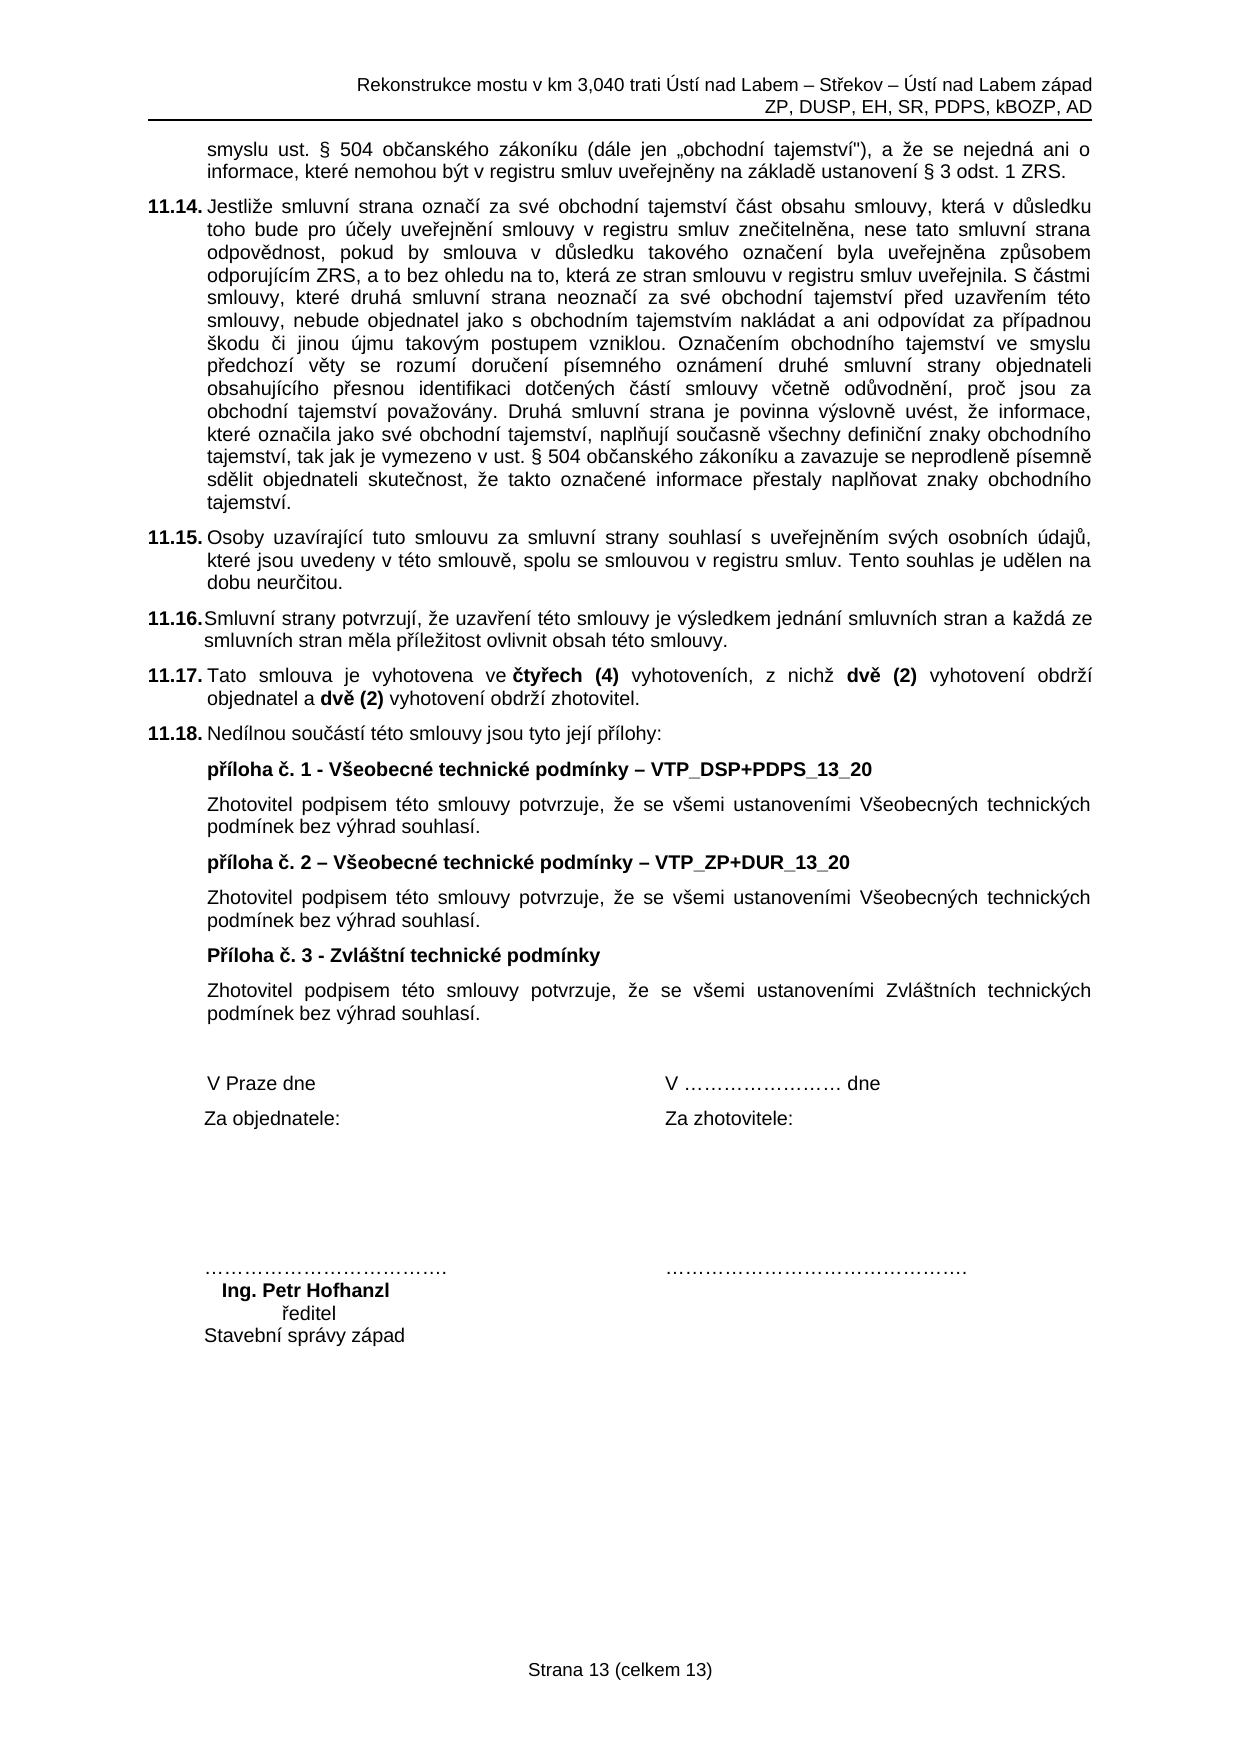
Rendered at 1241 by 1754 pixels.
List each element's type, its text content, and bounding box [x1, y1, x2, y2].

text 11.17. Tato smlouva je vyhotovena ve čtyřech (4) vyhotoveních, z nichž dvě (2) vyhotovení obdrží objednatel a dvě (2) vyhotovení obdrží zhotovitel. [148, 664, 1092, 710]
text Zhotovitel podpisem této smlouvy potvrzuje, že se všemi ustanoveními Všeobecných technických podmínek bez výhrad souhlasí. [207, 886, 1092, 931]
text 11.16. Smluvní strany potvrzují, že uzavření této smlouvy je výsledkem jednání smluvních stran a každá ze smluvních stran měla příležitost ovlivnit obsah této smlouvy. [148, 606, 1092, 652]
text 11.14. Jestliže smluvní strana označí za své obchodní tajemství část obsahu smlouvy, která v důsledku toho bude pro účely uveřejnění smlouvy v registru smluv znečitelněna, nese tato smluvní strana odpovědnost, pokud by smlouva v důsledku takového označení byla uveřejněna způsobem odporujícím ZRS, a to bez ohledu na to, která ze stran smlouvu v registru smluv uveřejnila. S částmi smlouvy, které druhá smluvní strana neoznačí za své obchodní tajemství před uzavřením této smlouvy, nebude objednatel jako s obchodním tajemstvím nakládat a ani odpovídat za případnou škodu či jinou újmu takovým postupem vzniklou. Označením obchodního tajemství ve smyslu předchozí věty se rozumí doručení písemného oznámení druhé smluvní strany objednateli obsahujícího přesnou identifikaci dotčených částí smlouvy včetně odůvodnění, proč jsou za obchodní tajemství považovány. Druhá smluvní strana je povinna výslovně uvést, že informace, které označila jako své obchodní tajemství, naplňují současně všechny definiční znaky obchodního tajemství, tak jak je vymezeno v ust. § 504 občanského zákoníku a zavazuje se neprodleně písemně sdělit objednateli skutečnost, že takto označené informace přestaly naplňovat znaky obchodního tajemství. [148, 195, 1092, 513]
text Zhotovitel podpisem této smlouvy potvrzuje, že se všemi ustanoveními Zvláštních technických podmínek bez výhrad souhlasí. [207, 979, 1092, 1024]
text Zhotovitel podpisem této smlouvy potvrzuje, že se všemi ustanoveními Všeobecných technických podmínek bez výhrad souhlasí. [207, 793, 1092, 838]
text ………………………………. ………………………………………. [204, 1256, 1092, 1279]
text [148, 137, 1092, 183]
text 11.15. Osoby uzavírající tuto smlouvu za smluvní strany souhlasí s uveřejněním svých osobních údajů, které jsou uvedeny v této smlouvě, spolu se smlouvou v registru smluv. Tento souhlas je udělen na dobu neurčitou. [148, 526, 1092, 594]
text 11.18. Nedílnou součástí této smlouvy jsou tyto její přílohy: [148, 722, 1092, 745]
text Ing. Petr Hofhanzl [204, 1279, 1092, 1301]
text Příloha č. 3 - Zvláštní technické podmínky [148, 944, 1092, 966]
text příloha č. 1 - Všeobecné technické podmínky – VTP_DSP+PDPS_13_20 [207, 757, 1092, 780]
text ředitel [222, 1301, 1092, 1324]
text Za objednatele: Za zhotovitele: [204, 1107, 1092, 1130]
text V Praze dne V …………………… dne [207, 1072, 1092, 1095]
text Stavební správy západ [204, 1324, 1092, 1347]
text příloha č. 2 – Všeobecné technické podmínky – VTP_ZP+DUR_13_20 [207, 851, 1092, 873]
